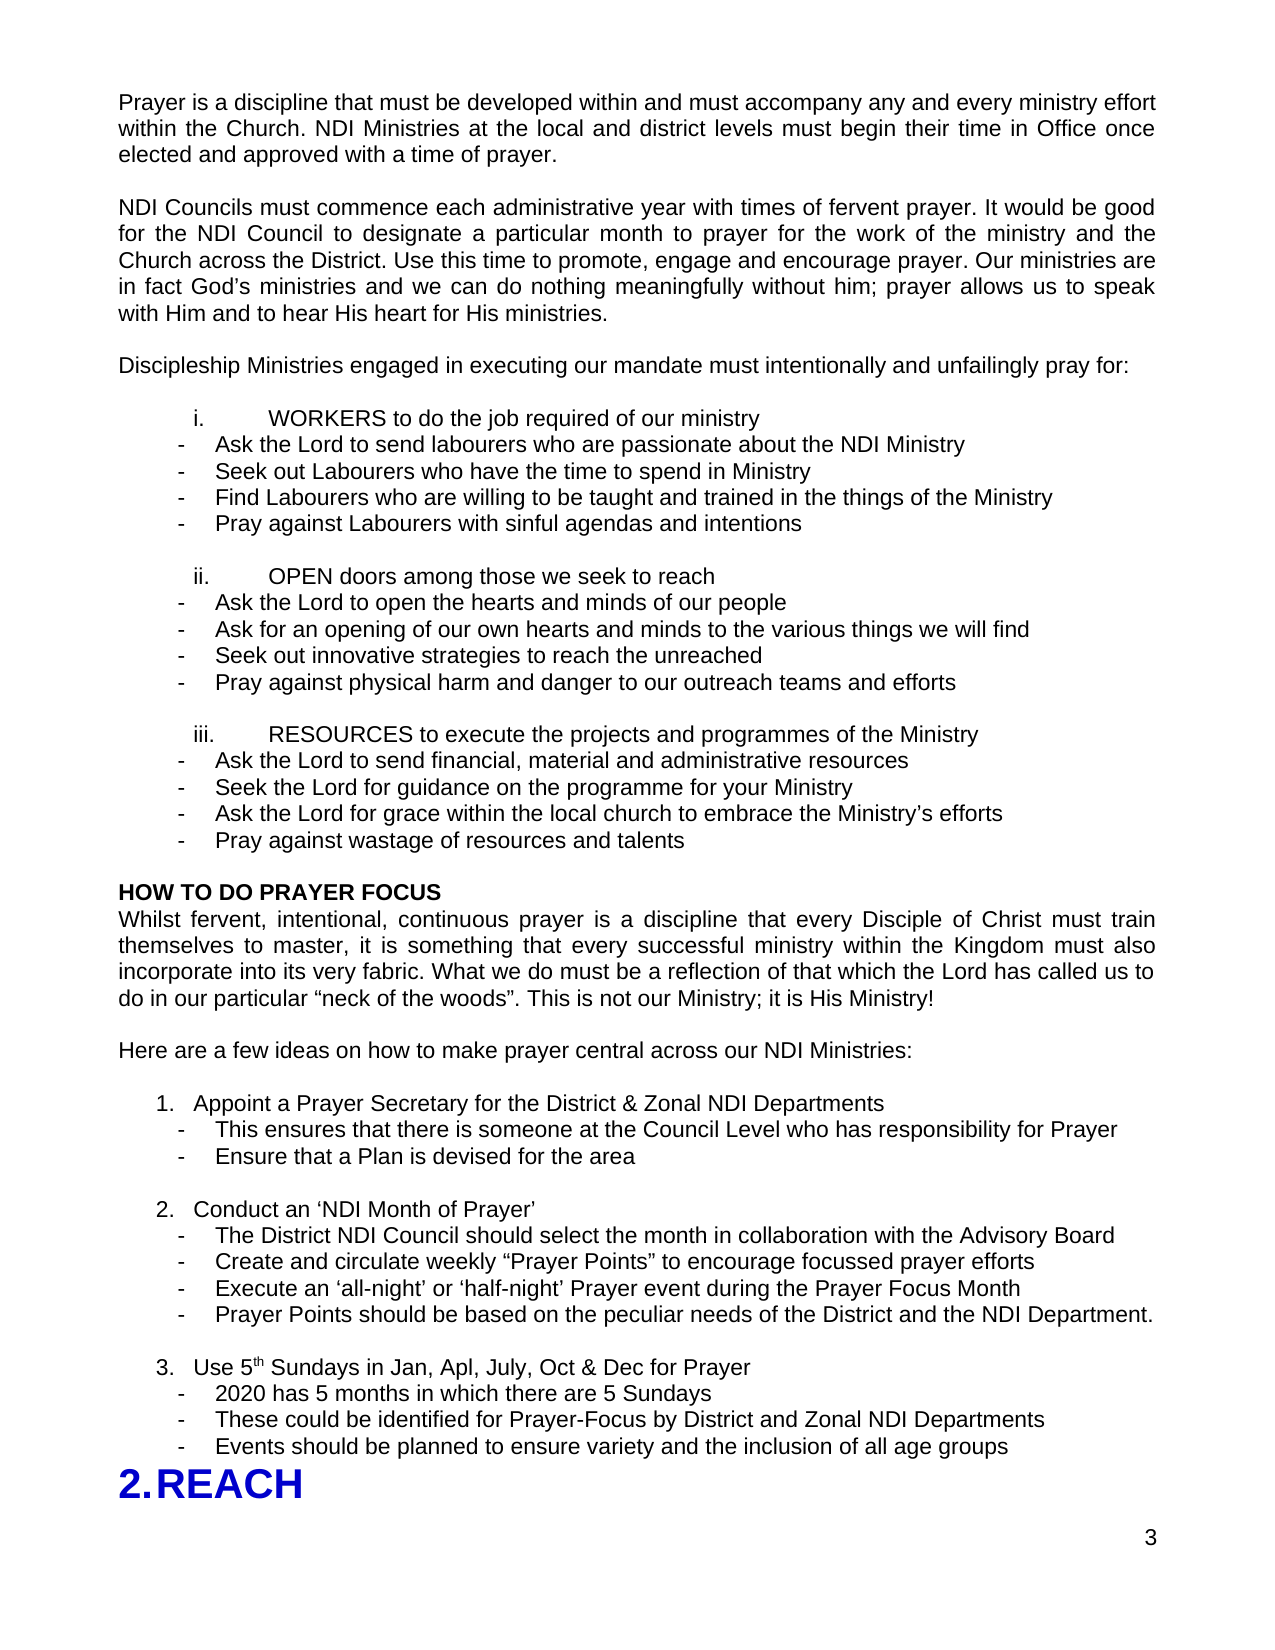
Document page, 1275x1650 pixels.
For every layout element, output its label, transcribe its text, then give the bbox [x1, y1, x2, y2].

list Use 5th Sundays in Jan, Apl, July, Oct & Dec for Prayer [156, 1354, 1157, 1380]
list Ask the Lord to open the hearts and minds of our people [177, 589, 1157, 616]
list The District NDI Council should select the month in collaboration with the Advisory Board [177, 1222, 1157, 1248]
list Ask for an opening of our own hearts and minds to the various things we will find [177, 616, 1157, 642]
list These could be identified for Prayer-Focus by District and Zonal NDI Departments [177, 1406, 1157, 1433]
list Ensure that a Plan is devised for the area [177, 1143, 1157, 1169]
list Appoint a Prayer Secretary for the District & Zonal NDI Departments [156, 1090, 1157, 1116]
list Pray against Labourers with sinful agendas and intentions [177, 510, 1157, 537]
text NDI Councils must commence each administrative year with times of fervent prayer. It would be good for the NDI Council to designate a particular month to prayer for the work of the ministry and the Church across the District. Use this time to promote, engage and encourage prayer. Our ministries are in fact God’s ministries and we can do nothing meaningfully without him; prayer allows us to speak with Him and to hear His heart for His ministries. [118, 194, 1157, 326]
text Whilst fervent, intentional, continuous prayer is a discipline that every Disciple of Christ must train themselves to master, it is something that every successful ministry within the Kingdom must also incorporate into its very fabric. What we do must be a reflection of that which the Lord has called us to do in our particular “neck of the woods”. This is not our Ministry; it is His Ministry! [118, 906, 1157, 1011]
list RESOURCES to execute the projects and programmes of the Ministry [193, 721, 1157, 747]
list Pray against physical harm and danger to our outreach teams and efforts [177, 668, 1157, 695]
list REACH [118, 1459, 1157, 1507]
list WORKERS to do the job required of our ministry [193, 405, 1157, 431]
list Seek out innovative strategies to reach the unreached [177, 642, 1157, 668]
text Here are a few ideas on how to make prayer central across our NDI Ministries: [118, 1037, 1157, 1064]
list Prayer Points should be based on the peculiar needs of the District and the NDI Department. [177, 1301, 1157, 1327]
text Discipleship Ministries engaged in executing our mandate must intentionally and unfailingly pray for: [118, 352, 1157, 378]
list Find Labourers who are willing to be taught and trained in the things of the Ministry [177, 484, 1157, 510]
list Seek out Labourers who have the time to spend in Ministry [177, 458, 1157, 484]
list This ensures that there is someone at the Council Level who has responsibility for Prayer [177, 1116, 1157, 1143]
text HOW TO DO PRAYER FOCUS [118, 879, 1157, 906]
list 2020 has 5 months in which there are 5 Sundays [177, 1380, 1157, 1406]
list OPEN doors among those we seek to reach [193, 563, 1157, 589]
list Conduct an ‘NDI Month of Prayer’ [156, 1196, 1157, 1222]
list Ask the Lord for grace within the local church to embrace the Ministry’s efforts [177, 800, 1157, 827]
list Seek the Lord for guidance on the programme for your Ministry [177, 774, 1157, 800]
list Create and circulate weekly “Prayer Points” to encourage focussed prayer efforts [177, 1248, 1157, 1274]
list Ask the Lord to send labourers who are passionate about the NDI Ministry [177, 431, 1157, 458]
list Pray against wastage of resources and talents [177, 827, 1157, 853]
list Ask the Lord to send financial, material and administrative resources [177, 747, 1157, 774]
list Events should be planned to ensure variety and the inclusion of all age groups [177, 1433, 1157, 1459]
list Execute an ‘all-night’ or ‘half-night’ Prayer event during the Prayer Focus Month [177, 1274, 1157, 1301]
text Prayer is a discipline that must be developed within and must accompany any and every ministry effort within the Church. NDI Ministries at the local and district levels must begin their time in Office once elected and approved with a time of prayer. [118, 89, 1157, 168]
